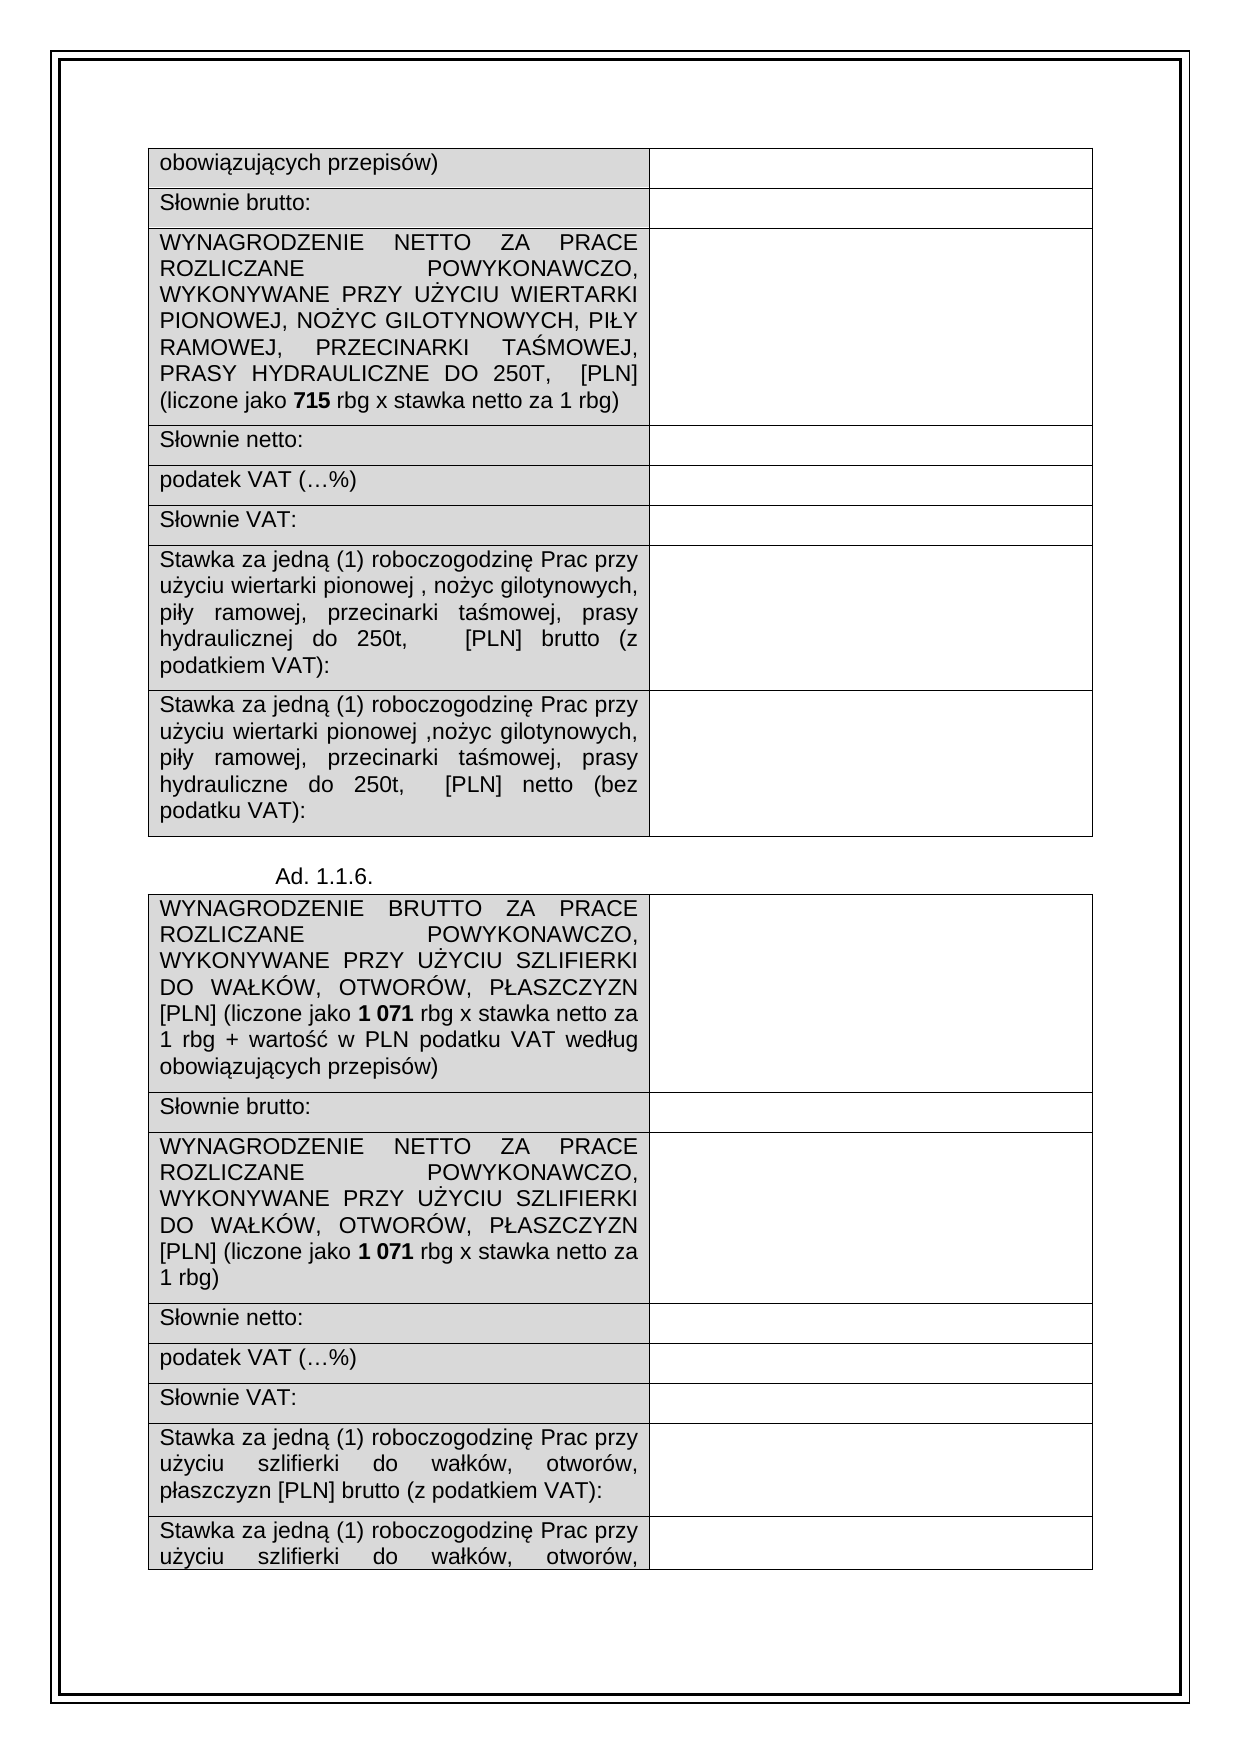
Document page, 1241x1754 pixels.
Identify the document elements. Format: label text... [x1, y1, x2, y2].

table_cell [650, 546, 1092, 690]
table_cell [650, 426, 1092, 465]
table_cell Słownie brutto: [149, 189, 649, 227]
table_cell WYNAGRODZENIE NETTO ZA PRACE ROZLICZANE POWYKONAWCZO, WYKONYWANE PRZY UŻYCIU SZLIFIERKI DO WAŁKÓW, OTWORÓW, PŁASZCZYZN [PLN] (liczone jako 1 071 rbg x stawka netto za 1 rbg) [149, 1133, 649, 1303]
table_cell [650, 1133, 1092, 1303]
table_cell [650, 1517, 1092, 1569]
table_cell Słownie brutto: [149, 1093, 649, 1132]
table_header WYNAGRODZENIE BRUTTO ZA PRACE ROZLICZANE POWYKONAWCZO, WYKONYWANE PRZY UŻYCIU SZLIFIERKI DO WAŁKÓW, OTWORÓW, PŁASZCZYZN [PLN] (liczone jako 1 071 rbg x stawka netto za 1 rbg + wartość w PLN podatku VAT według obowiązujących przepisów) [149, 895, 649, 1092]
table_header [650, 895, 1092, 1092]
table_cell [650, 1304, 1092, 1343]
table_cell Słownie netto: [149, 1304, 649, 1343]
table_cell [650, 1424, 1092, 1516]
table_cell [650, 466, 1092, 505]
table_cell podatek VAT (…%) [149, 1344, 649, 1383]
table_cell Słownie netto: [149, 426, 649, 465]
table_cell Słownie VAT: [149, 506, 649, 545]
table_header [650, 149, 1092, 187]
table_cell [650, 189, 1092, 227]
table_cell [650, 1384, 1092, 1423]
table_cell [650, 229, 1092, 425]
table_cell [650, 1093, 1092, 1132]
table_cell [650, 506, 1092, 545]
table_cell Słownie VAT: [149, 1384, 649, 1423]
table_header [149, 149, 649, 187]
table_cell Stawka za jedną (1) roboczogodzinę Prac przy użyciu szlifierki do wałków, otworów, płaszczyzn [PLN] brutto (z podatkiem VAT): [149, 1424, 649, 1516]
list Ad. 1.1.6. [275, 863, 1093, 889]
table_cell Stawka za jedną (1) roboczogodzinę Prac przy użyciu wiertarki pionowej ,nożyc gilotynowych, piły ramowej, przecinarki taśmowej, prasy hydrauliczne do 250t, [PLN] netto (bez podatku VAT): [149, 691, 649, 836]
table_cell [650, 691, 1092, 836]
table_cell [650, 1344, 1092, 1383]
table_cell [149, 1517, 649, 1569]
table_cell Stawka za jedną (1) roboczogodzinę Prac przy użyciu wiertarki pionowej , nożyc gilotynowych, piły ramowej, przecinarki taśmowej, prasy hydraulicznej do 250t, [PLN] brutto (z podatkiem VAT): [149, 546, 649, 690]
table_cell WYNAGRODZENIE NETTO ZA PRACE ROZLICZANE POWYKONAWCZO, WYKONYWANE PRZY UŻYCIU WIERTARKI PIONOWEJ, NOŻYC GILOTYNOWYCH, PIŁY RAMOWEJ, PRZECINARKI TAŚMOWEJ, PRASY HYDRAULICZNE DO 250T, [PLN] (liczone jako 715 rbg x stawka netto za 1 rbg) [149, 229, 649, 425]
table_cell podatek VAT (…%) [149, 466, 649, 505]
